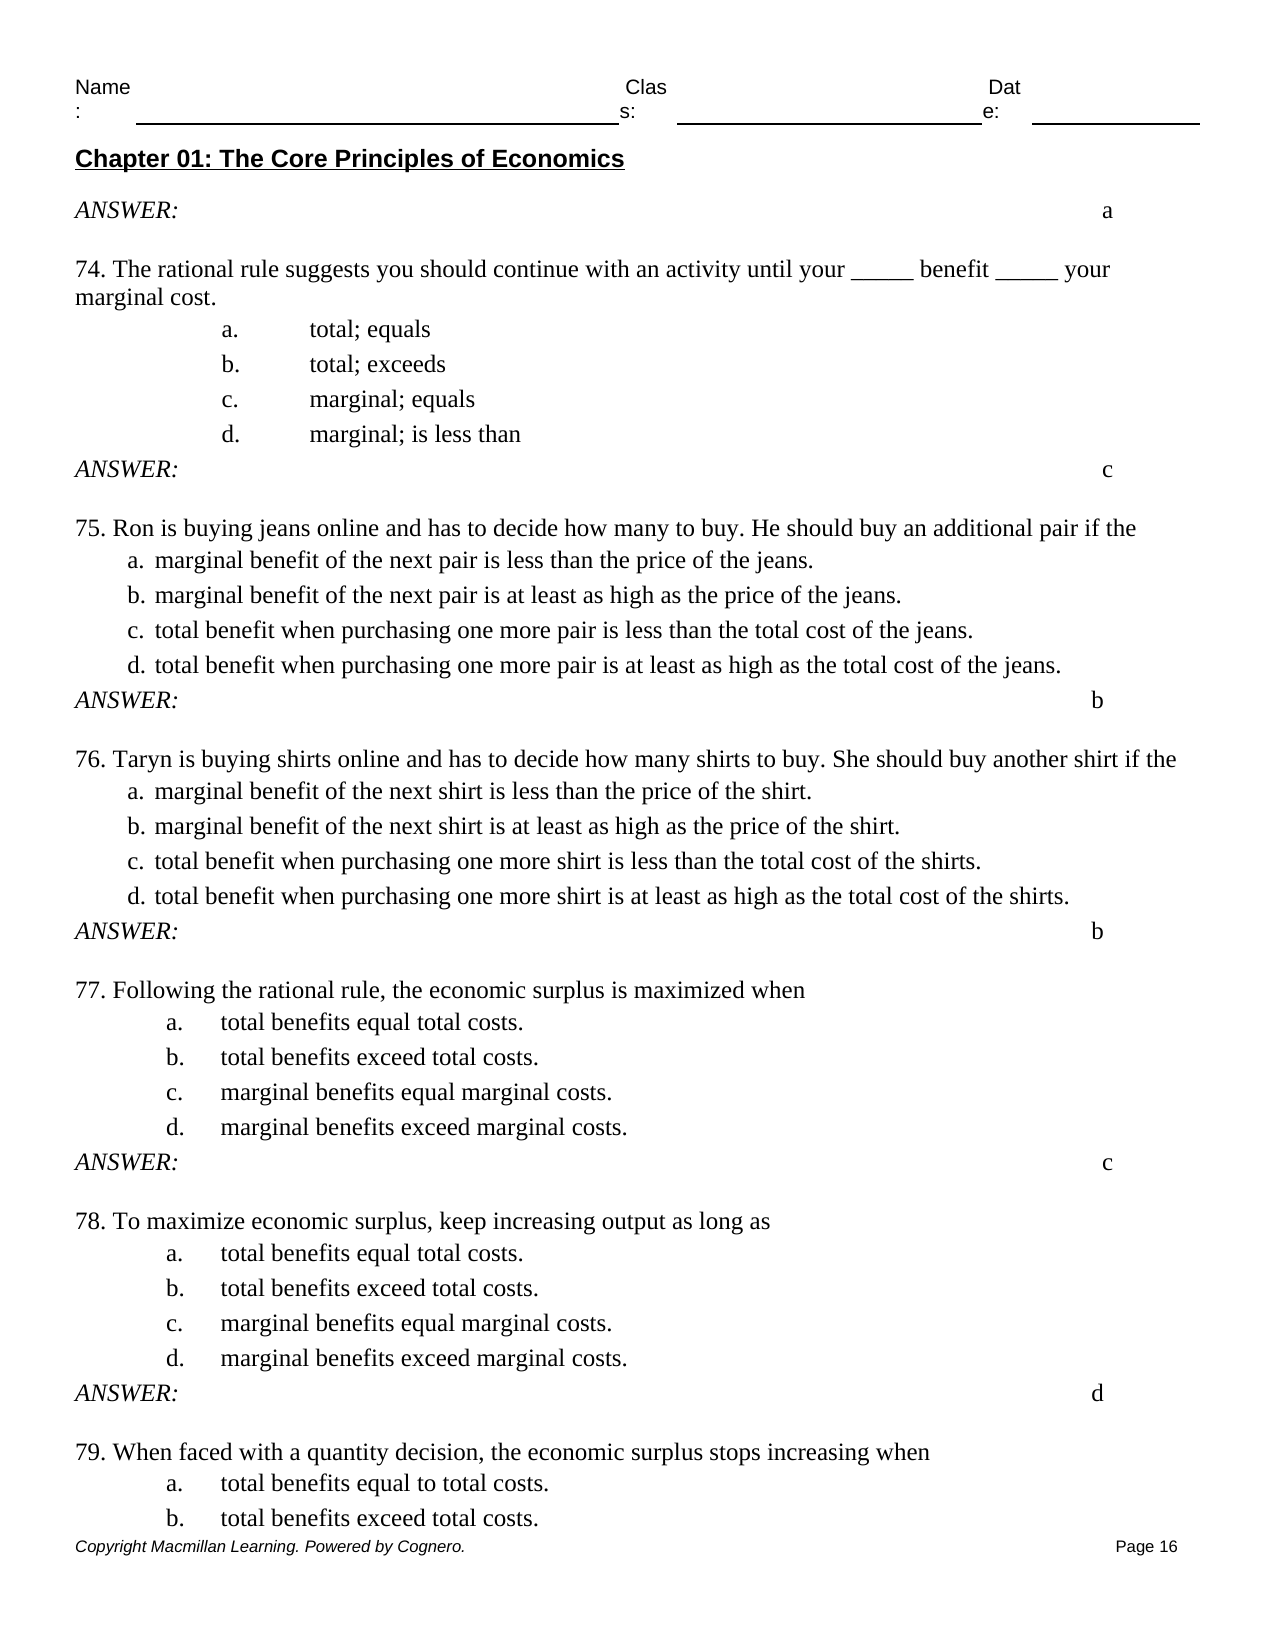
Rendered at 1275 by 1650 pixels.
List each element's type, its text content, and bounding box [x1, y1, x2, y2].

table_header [75, 1437, 1200, 1535]
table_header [75, 192, 1200, 227]
table_header 74. The rational rule suggests you should continue with an activity until your _____ benefit _____ your marginal cost. [75, 254, 1200, 486]
table_header 78. To maximize economic surplus, keep increasing output as long as [75, 1206, 1200, 1410]
table_header 77. Following the rational rule, the economic surplus is maximized when [75, 975, 1200, 1179]
table_header 75. Ron is buying jeans online and has to decide how many to buy. He should buy an additional pair if the [75, 513, 1200, 717]
table_header 76. Taryn is buying shirts online and has to decide how many shirts to buy. She should buy another shirt if the [75, 744, 1200, 948]
